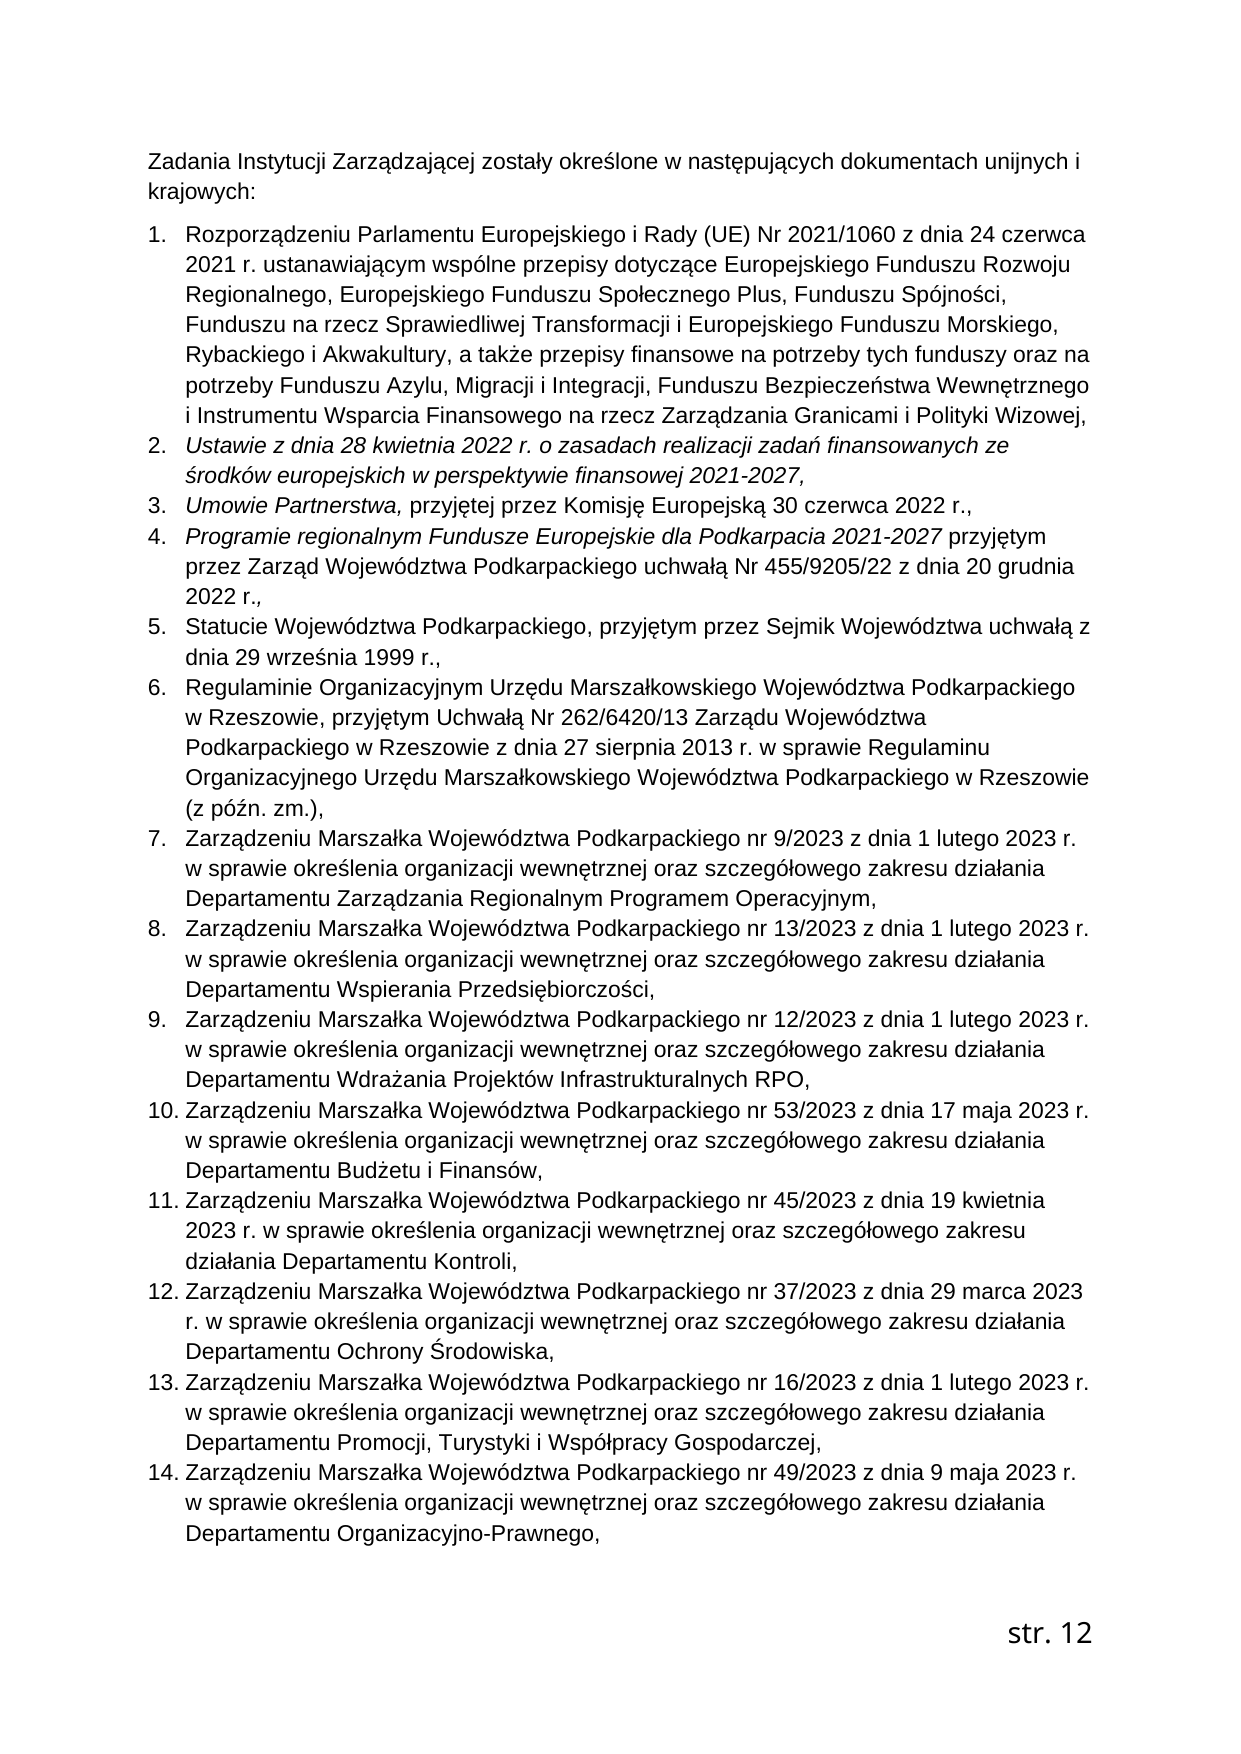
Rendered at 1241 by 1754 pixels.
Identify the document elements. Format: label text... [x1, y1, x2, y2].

list Zarządzeniu Marszałka Województwa Podkarpackiego nr 37/2023 z dnia 29 marca 2023 r. w sprawie określenia organizacji wewnętrznej oraz szczegółowego zakresu działania Departamentu Ochrony Środowiska, [148, 1278, 1093, 1364]
list Zarządzeniu Marszałka Województwa Podkarpackiego nr 16/2023 z dnia 1 lutego 2023 r. w sprawie określenia organizacji wewnętrznej oraz szczegółowego zakresu działania Departamentu Promocji, Turystyki i Współpracy Gospodarczej, [148, 1368, 1093, 1455]
list Rozporządzeniu Parlamentu Europejskiego i Rady (UE) Nr 2021/1060 z dnia 24 czerwca 2021 r. ustanawiającym wspólne przepisy dotyczące Europejskiego Funduszu Rozwoju Regionalnego, Europejskiego Funduszu Społecznego Plus, Funduszu Spójności, Funduszu na rzecz Sprawiedliwej Transformacji i Europejskiego Funduszu Morskiego, Rybackiego i Akwakultury, a także przepisy finansowe na potrzeby tych funduszy oraz na potrzeby Funduszu Azylu, Migracji i Integracji, Funduszu Bezpieczeństwa Wewnętrznego i Instrumentu Wsparcia Finansowego na rzecz Zarządzania Granicami i Polityki Wizowej, [148, 221, 1093, 428]
list Umowie Partnerstwa, przyjętej przez Komisję Europejską 30 czerwca 2022 r., [148, 492, 1093, 519]
list Ustawie z dnia 28 kwietnia 2022 r. o zasadach realizacji zadań finansowanych ze środków europejskich w perspektywie finansowej 2021-2027, [148, 432, 1093, 488]
list Zarządzeniu Marszałka Województwa Podkarpackiego nr 9/2023 z dnia 1 lutego 2023 r. w sprawie określenia organizacji wewnętrznej oraz szczegółowego zakresu działania Departamentu Zarządzania Regionalnym Programem Operacyjnym, [148, 825, 1093, 911]
list Programie regionalnym Fundusze Europejskie dla Podkarpacia 2021-2027 przyjętym przez Zarząd Województwa Podkarpackiego uchwałą Nr 455/9205/22 z dnia 20 grudnia 2022 r., [148, 523, 1093, 609]
list Zarządzeniu Marszałka Województwa Podkarpackiego nr 13/2023 z dnia 1 lutego 2023 r. w sprawie określenia organizacji wewnętrznej oraz szczegółowego zakresu działania Departamentu Wspierania Przedsiębiorczości, [148, 915, 1093, 1002]
list Zarządzeniu Marszałka Województwa Podkarpackiego nr 49/2023 z dnia 9 maja 2023 r. w sprawie określenia organizacji wewnętrznej oraz szczegółowego zakresu działania Departamentu Organizacyjno-Prawnego, [148, 1459, 1093, 1546]
list Zarządzeniu Marszałka Województwa Podkarpackiego nr 12/2023 z dnia 1 lutego 2023 r. w sprawie określenia organizacji wewnętrznej oraz szczegółowego zakresu działania Departamentu Wdrażania Projektów Infrastrukturalnych RPO, [148, 1006, 1093, 1093]
list Zarządzeniu Marszałka Województwa Podkarpackiego nr 53/2023 z dnia 17 maja 2023 r. w sprawie określenia organizacji wewnętrznej oraz szczegółowego zakresu działania Departamentu Budżetu i Finansów, [148, 1097, 1093, 1183]
text Zadania Instytucji Zarządzającej zostały określone w następujących dokumentach unijnych i krajowych: [148, 148, 1093, 204]
list Statucie Województwa Podkarpackiego, przyjętym przez Sejmik Województwa uchwałą z dnia 29 września 1999 r., [148, 613, 1093, 670]
list Regulaminie Organizacyjnym Urzędu Marszałkowskiego Województwa Podkarpackiego w Rzeszowie, przyjętym Uchwałą Nr 262/6420/13 Zarządu Województwa Podkarpackiego w Rzeszowie z dnia 27 sierpnia 2013 r. w sprawie Regulaminu Organizacyjnego Urzędu Marszałkowskiego Województwa Podkarpackiego w Rzeszowie (z późn. zm.), [148, 674, 1093, 821]
list Zarządzeniu Marszałka Województwa Podkarpackiego nr 45/2023 z dnia 19 kwietnia 2023 r. w sprawie określenia organizacji wewnętrznej oraz szczegółowego zakresu działania Departamentu Kontroli, [148, 1187, 1093, 1274]
